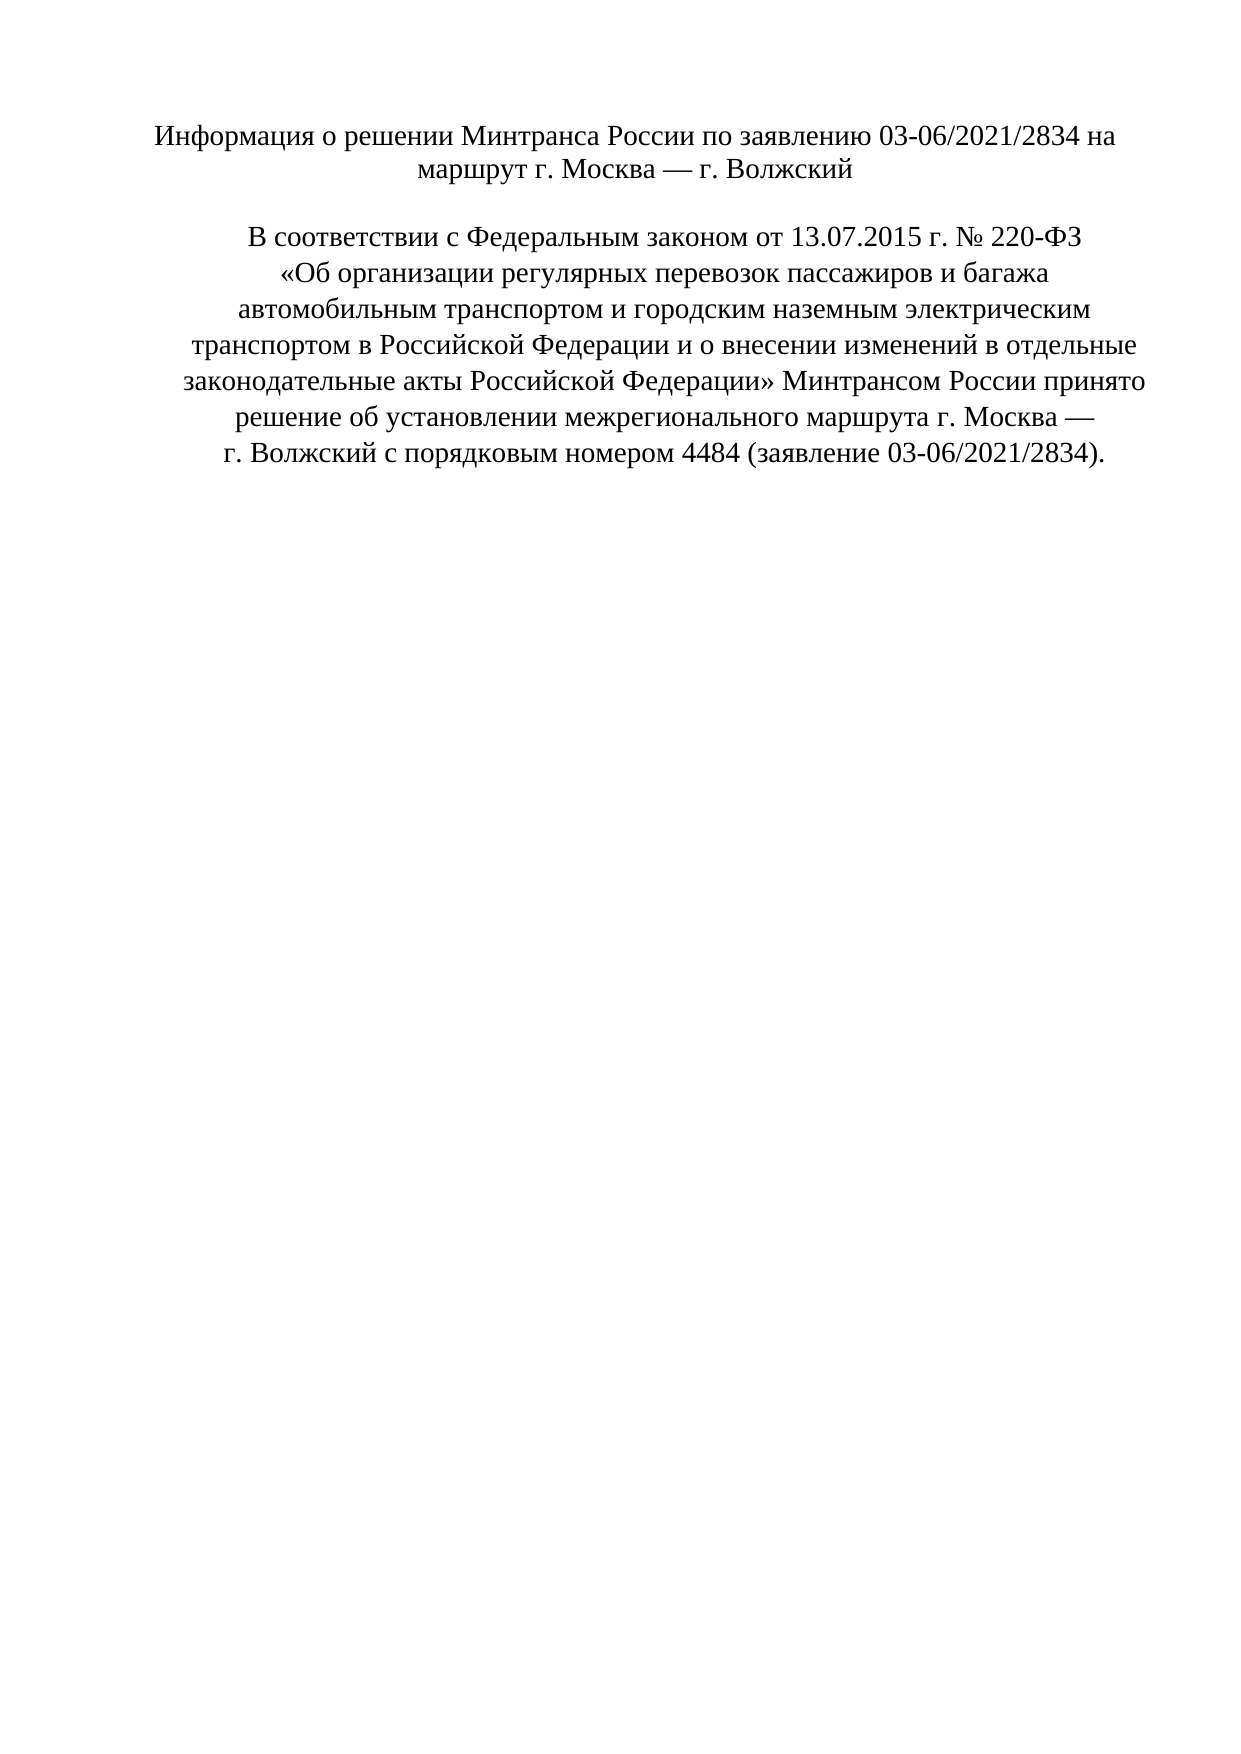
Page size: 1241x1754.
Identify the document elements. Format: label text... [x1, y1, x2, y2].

text В соответствии с Федеральным законом от 13.07.2015 г. № 220-ФЗ «Об организации регулярных перевозок пассажиров и багажа автомобильным транспортом и городским наземным электрическим транспортом в Российской Федерации и о внесении изменений в отдельные законодательные акты Российской Федерации» Минтрансом России принято решение об установлении межрегионального маршрута г. Москва — г. Волжский с порядковым номером 4484 (заявление 03-06/2021/2834). [177, 219, 1152, 469]
text Информация о решении Минтранса России по заявлению 03-06/2021/2834 на маршрут г. Москва — г. Волжский [118, 118, 1152, 185]
